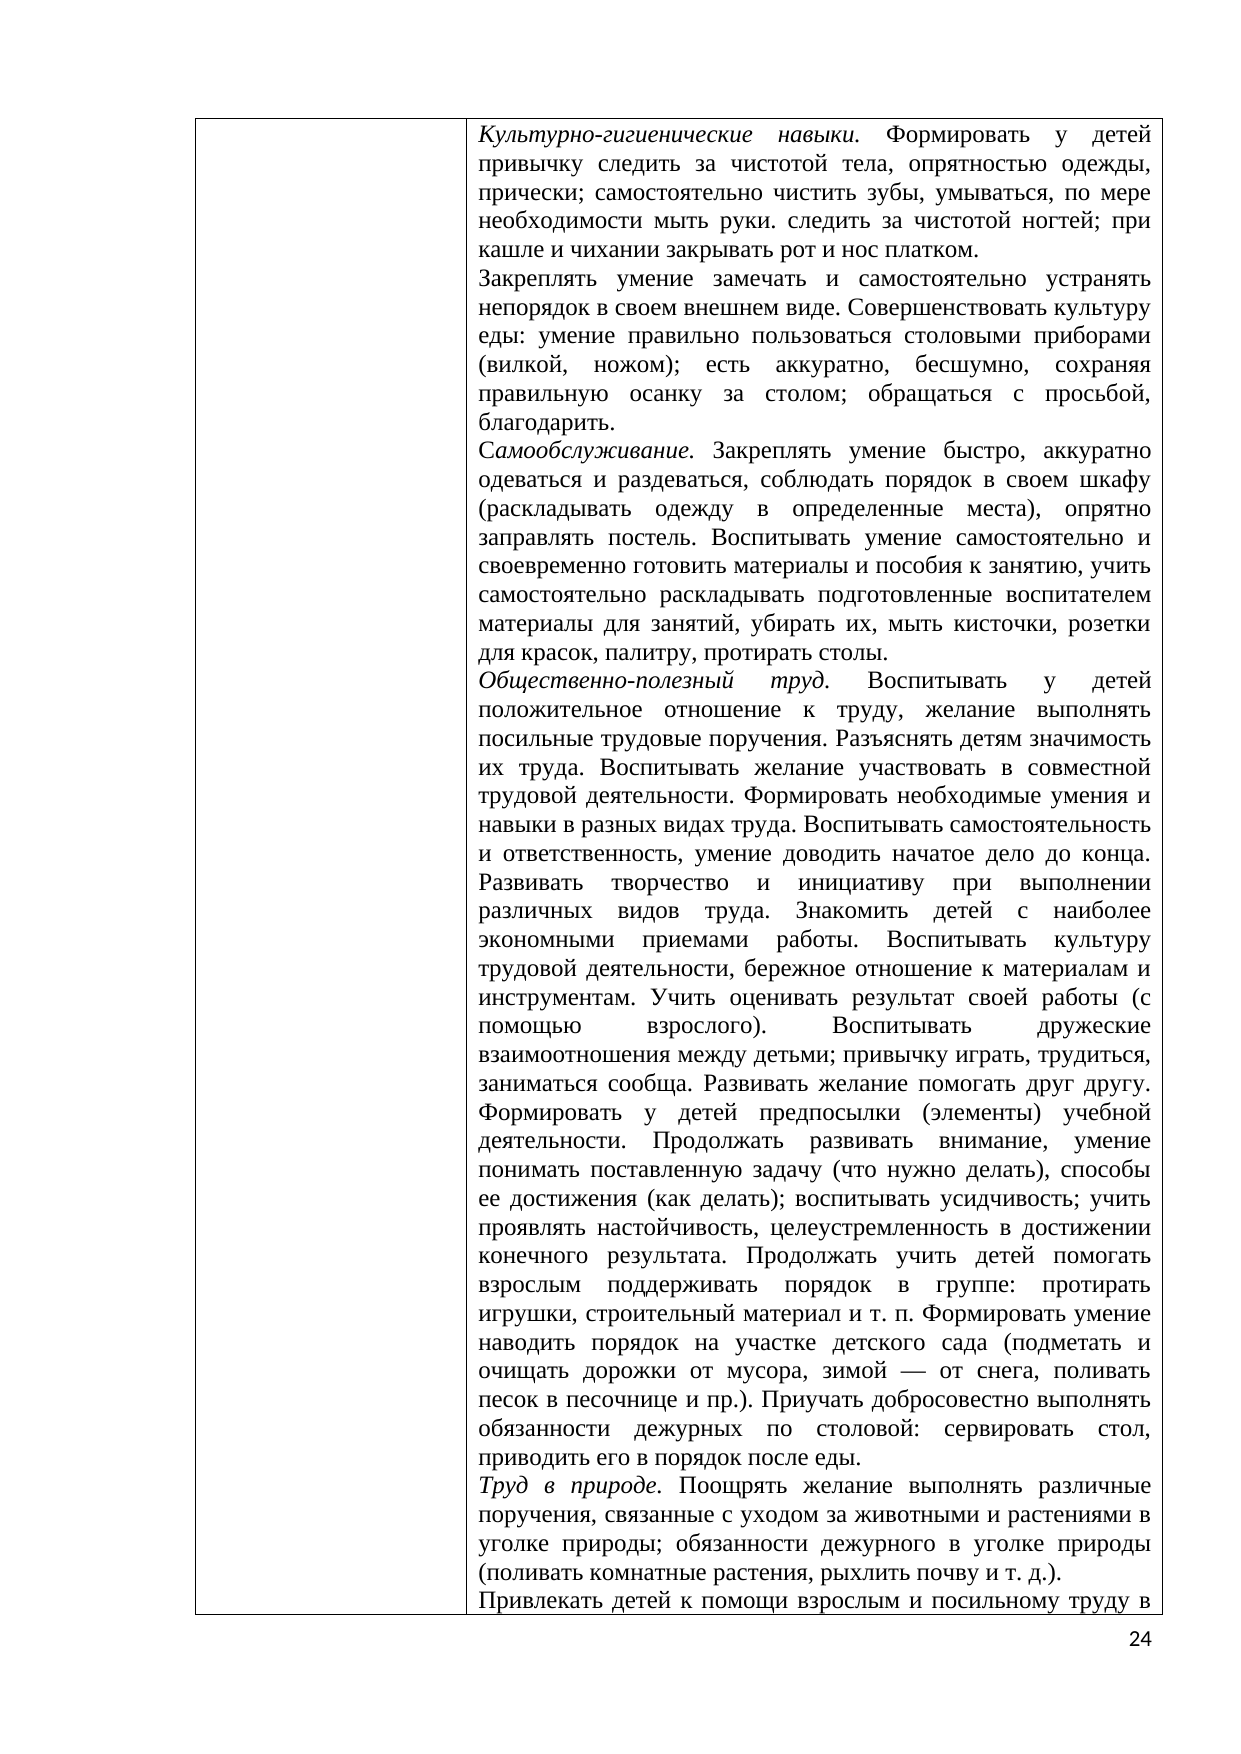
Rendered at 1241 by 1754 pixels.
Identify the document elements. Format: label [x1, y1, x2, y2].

table_header [467, 119, 1162, 1614]
table_header [196, 119, 466, 1614]
